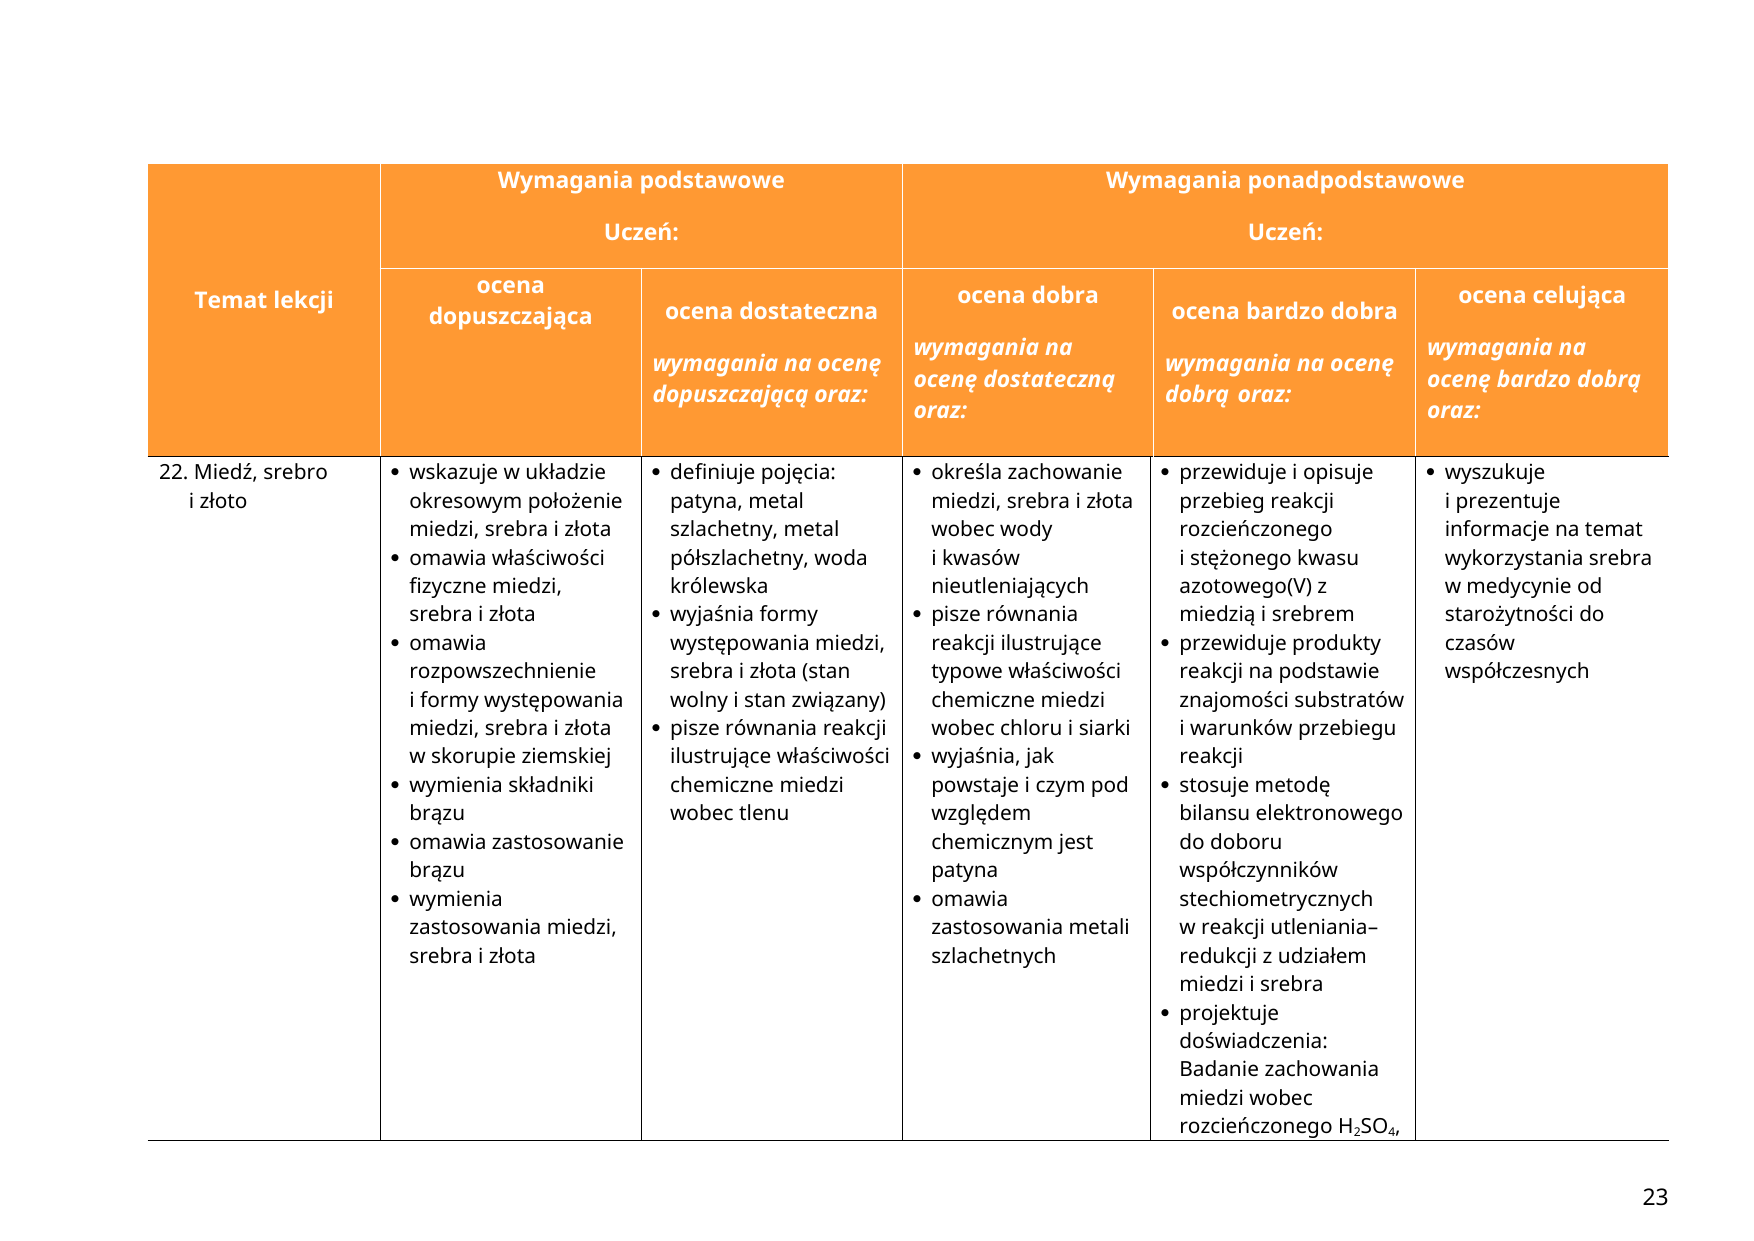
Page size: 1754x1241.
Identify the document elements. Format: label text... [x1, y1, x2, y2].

table_cell wskazuje w układzie okresowym położenie miedzi, srebra i złota omawia właściwości fizyczne miedzi, srebra i złota omawia rozpowszechnienie i formy występowania miedzi, srebra i złota w skorupie ziemskiej wymienia składniki brązu omawia zastosowanie brązu wymienia zastosowania miedzi, srebra i złota [381, 457, 641, 1140]
table_header Temat lekcji [148, 164, 380, 456]
table_cell definiuje pojęcia: patyna, metal szlachetny, metal półszlachetny, woda królewska wyjaśnia formy występowania miedzi, srebra i złota (stan wolny i stan związany) pisze równania reakcji ilustrujące właściwości chemiczne miedzi wobec tlenu [642, 457, 902, 1140]
table_cell ocena dopuszczająca [381, 269, 641, 456]
table_cell ocena dobra wymagania na ocenę dostateczną oraz: [903, 269, 1153, 456]
table_cell przewiduje i opisuje przebieg reakcji rozcieńczonego i stężonego kwasu azotowego(V) z miedzią i srebrem przewiduje produkty reakcji na podstawie znajomości substratów i warunków przebiegu reakcji stosuje metodę bilansu elektronowego do doboru współczynników stechiometrycznych w reakcji utleniania–redukcji z udziałem miedzi i srebra projektuje doświadczenia: Badanie zachowania miedzi wobec rozcieńczonego H2SO4, Badanie zachowania miedzi wobec rozcieńczonego i stężonego kwasu azotowego(V); formułuje obserwacje i wnioski oraz pisze odpowiednie równania reakcji [1151, 457, 1415, 1140]
table_cell ocena bardzo dobra wymagania na ocenę dobrą oraz: [1154, 269, 1415, 456]
table_cell ocena celująca wymagania na ocenę bardzo dobrą oraz: [1416, 269, 1668, 456]
table_cell wyszukuje i prezentuje informacje na temat wykorzystania srebra w medycynie od starożytności do czasów współczesnych [1416, 457, 1668, 1140]
table_cell 22. Miedź, srebro i złoto [148, 457, 380, 1140]
table_header Wymagania podstawowe Uczeń: [381, 164, 902, 268]
table_header Wymagania ponadpodstawowe Uczeń: [903, 164, 1668, 268]
table_cell ocena dostateczna wymagania na ocenę dopuszczającą oraz: [642, 269, 902, 456]
table_cell określa zachowanie miedzi, srebra i złota wobec wody i kwasów nieutleniających pisze równania reakcji ilustrujące typowe właściwości chemiczne miedzi wobec chloru i siarki wyjaśnia, jak powstaje i czym pod względem chemicznym jest patyna omawia zastosowania metali szlachetnych [903, 457, 1150, 1140]
